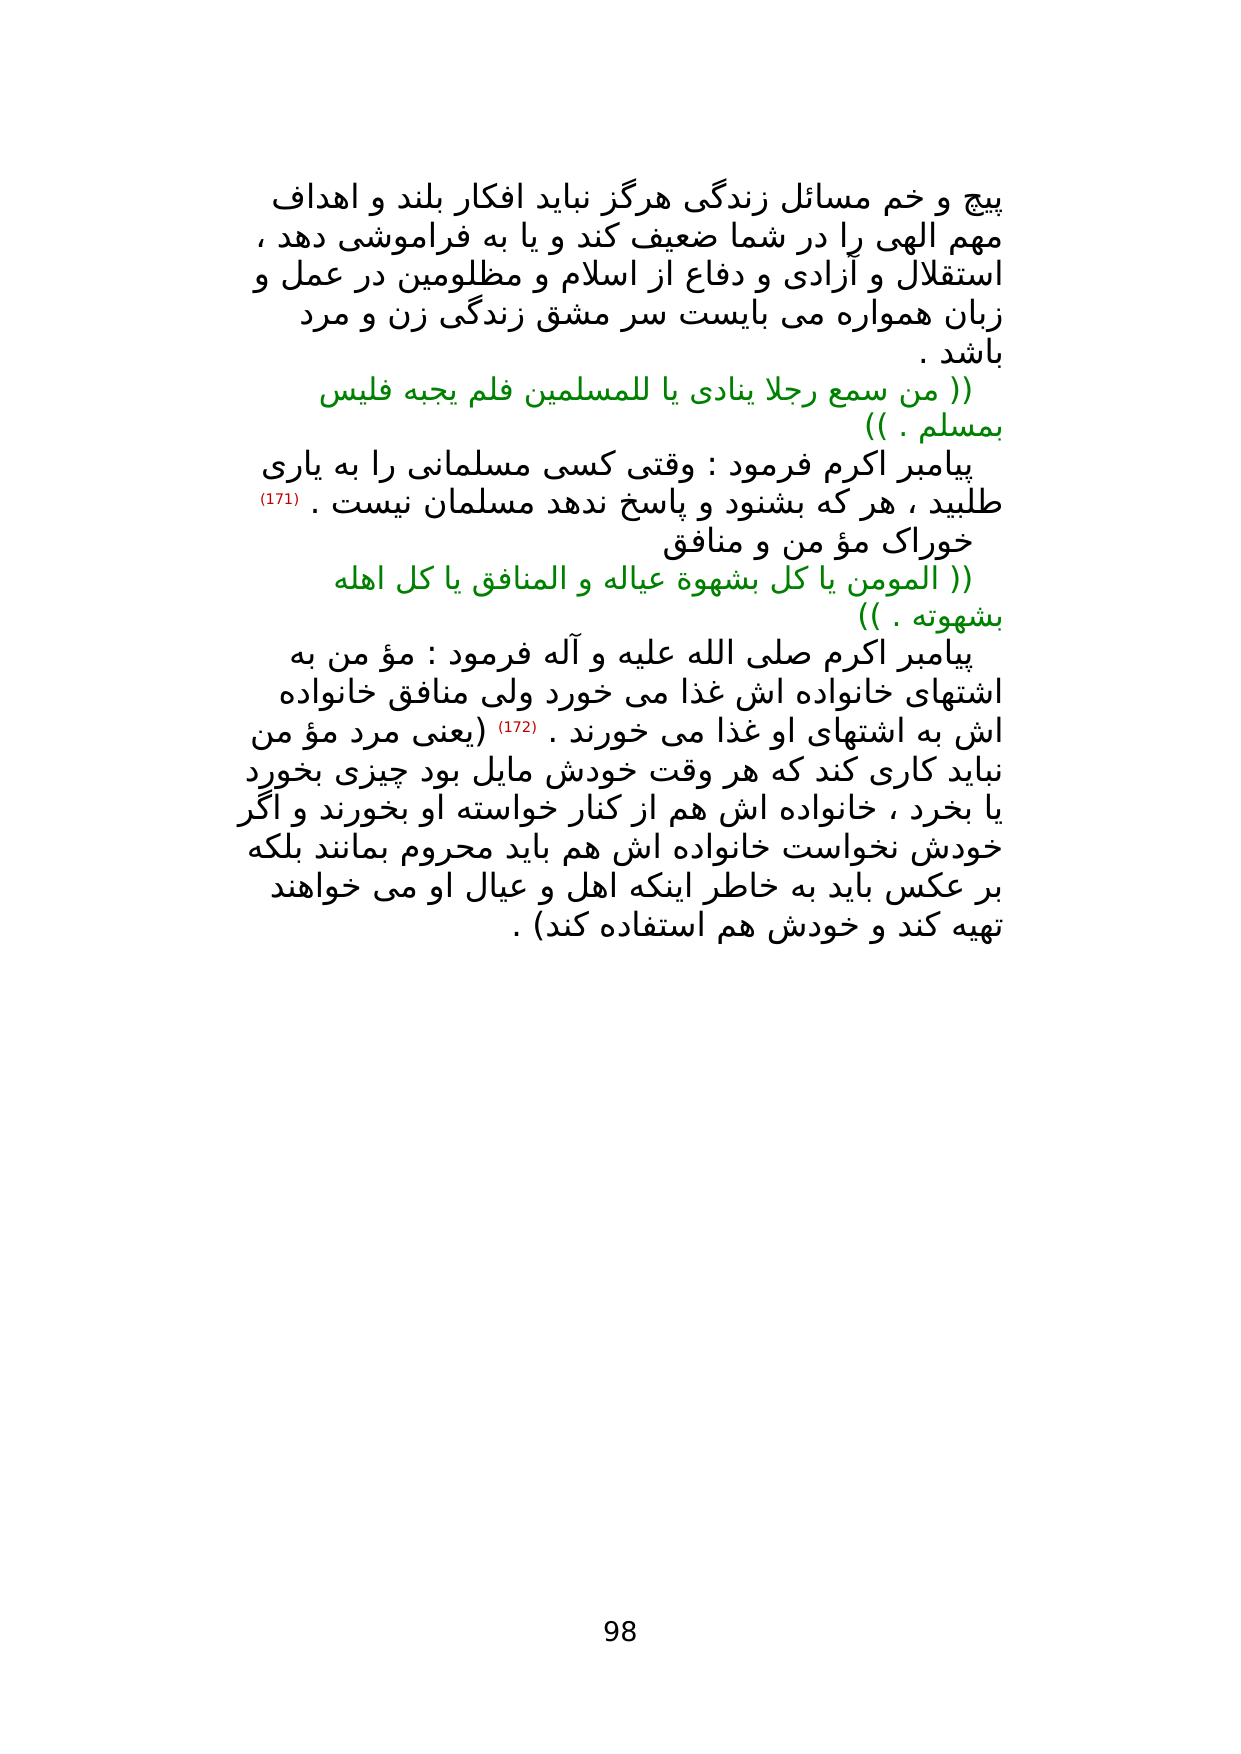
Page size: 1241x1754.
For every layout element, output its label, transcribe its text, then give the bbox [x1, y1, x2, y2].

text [236, 177, 1004, 371]
text (( من سمع رجلا ینادی یا للمسلمین فلم یجبه فلیس بمسلم . )) [236, 371, 1004, 444]
text پیامبر اکرم فرمود : وقتی کسی مسلمانی را به یاری طلبید ، هر که بشنود و پاسخ ندهد مسلمان نیست . (171) [236, 444, 1004, 522]
text خوراک مؤ من و منافق [236, 522, 1004, 561]
text پیامبر اکرم صلی الله علیه و آله فرمود : مؤ من به اشتهای خانواده اش غذا می خورد ولی منافق خانواده اش به اشتهای او غذا می خورند . (172) (یعنی مرد مؤ من نباید کاری کند که هر وقت خودش مایل بود چیزی بخورد یا بخرد ، خانواده اش هم از کنار خواسته او بخورند و اگر خودش نخواست خانواده اش هم باید محروم بمانند بلکه بر عکس باید به خاطر اینکه اهل و عیال او می خواهند تهیه کند و خودش هم استفاده کند) . [236, 633, 1004, 944]
text (( المومن یا کل بشهوة عیاله و المنافق یا کل اهله بشهوته . )) [236, 561, 1004, 633]
